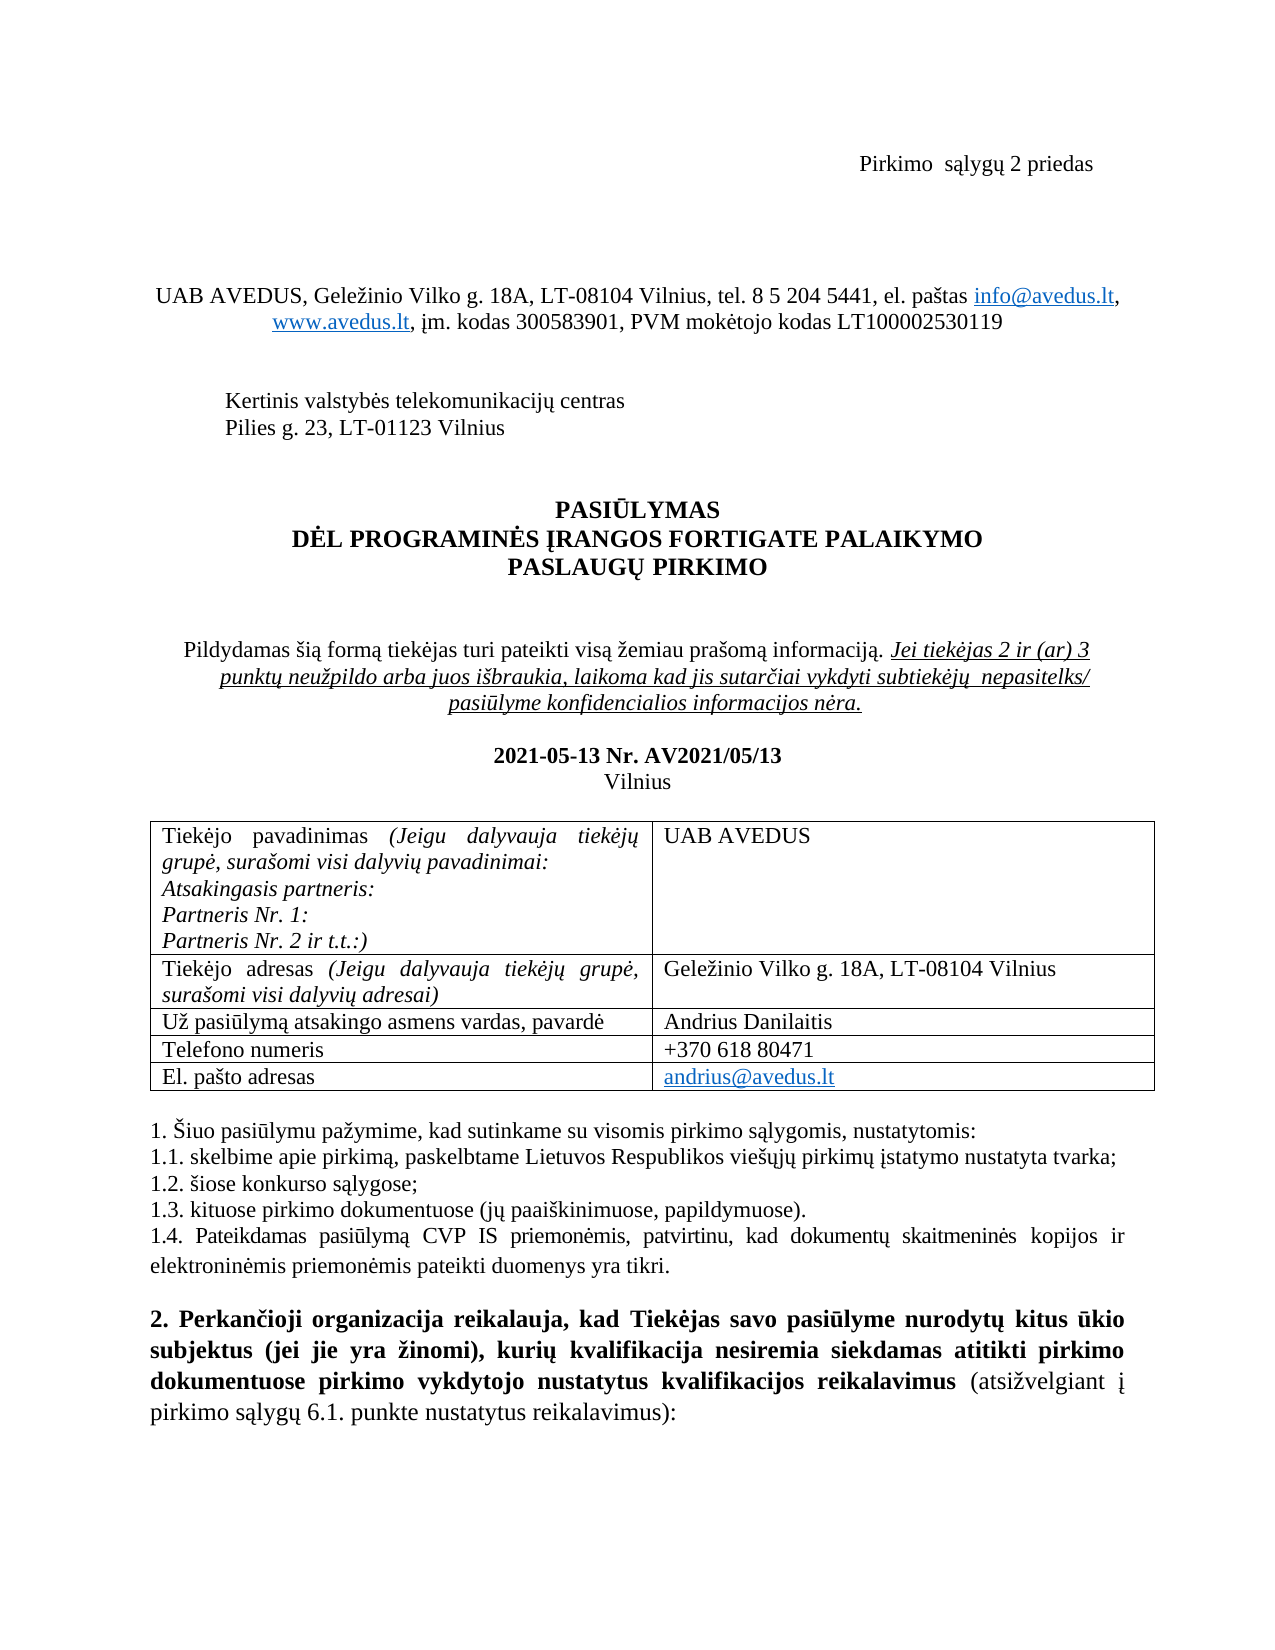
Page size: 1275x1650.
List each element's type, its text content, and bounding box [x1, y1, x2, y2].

table_cell Telefono numeris [151, 1036, 652, 1062]
text 2021-05-13 Nr. AV2021/05/13 [150, 742, 1125, 768]
text 1.2. šiose konkurso sąlygose; [150, 1170, 1125, 1196]
text Vilnius [150, 768, 1125, 794]
text DĖL PROGRAMINĖS ĮRANGOS FORTIGATE PALAIKYMO [150, 524, 1125, 552]
table_header UAB AVEDUS [653, 822, 1154, 954]
table_cell Andrius Danilaitis [653, 1009, 1154, 1035]
text Pilies g. 23, LT-01123 Vilnius [150, 413, 1125, 440]
text 1.4. Pateikdamas pasiūlymą CVP IS priemonėmis, patvirtinu, kad dokumentų skaitmeninės kopijos ir elektroninėmis priemonėmis pateikti duomenys yra tikri. [150, 1222, 1125, 1279]
table_cell Geležinio Vilko g. 18A, LT-08104 Vilnius [653, 955, 1154, 1007]
table_cell +370 618 80471 [653, 1036, 1154, 1062]
text 1.3. kituose pirkimo dokumentuose (jų paaiškinimuose, papildymuose). [150, 1196, 1125, 1222]
text PASLAUGŲ PIRKIMO [150, 552, 1125, 581]
table_cell andrius@avedus.lt [653, 1063, 1154, 1089]
table_cell El. pašto adresas [151, 1063, 652, 1089]
text Pirkimo sąlygų 2 priedas [150, 150, 1093, 176]
text Pildydamas šią formą tiekėjas turi pateikti visą žemiau prašomą informaciją. Jei tiekėjas 2 ir (ar) 3 punktų neužpildo arba juos išbraukia, laikoma kad jis sutarčiai vykdyti subtiekėjų nepasitelks/ pasiūlyme konfidencialios informacijos nėra. [150, 636, 1125, 715]
table_cell Tiekėjo adresas (Jeigu dalyvauja tiekėjų grupė, surašomi visi dalyvių adresai) [151, 955, 652, 1007]
table_cell Už pasiūlymą atsakingo asmens vardas, pavardė [151, 1009, 652, 1035]
text 2. Perkančioji organizacija reikalauja, kad Tiekėjas savo pasiūlyme nurodytų kitus ūkio subjektus (jei jie yra žinomi), kurių kvalifikacija nesiremia siekdamas atitikti pirkimo dokumentuose pirkimo vykdytojo nustatytus kvalifikacijos reikalavimus (atsižvelgiant į pirkimo sąlygų 6.1. punkte nustatytus reikalavimus): [150, 1304, 1125, 1426]
text Kertinis valstybės telekomunikacijų centras [150, 387, 1125, 413]
text 1.1. skelbime apie pirkimą, paskelbtame Lietuvos Respublikos viešųjų pirkimų įstatymo nustatyta tvarka; [150, 1143, 1125, 1170]
text PASIŪLYMAS [150, 495, 1125, 524]
text UAB AVEDUS, Geležinio Vilko g. 18A, LT-08104 Vilnius, tel. 8 5 204 5441, el. paštas info@avedus.lt, www.avedus.lt, įm. kodas 300583901, PVM mokėtojo kodas LT100002530119 [150, 282, 1125, 334]
text 1. Šiuo pasiūlymu pažymime, kad sutinkame su visomis pirkimo sąlygomis, nustatytomis: [150, 1117, 1125, 1143]
table_header Tiekėjo pavadinimas (Jeigu dalyvauja tiekėjų grupė, surašomi visi dalyvių pavadinimai: Atsakingasis partneris: Partneris Nr. 1: Partneris Nr. 2 ir t.t.:) [151, 822, 652, 954]
